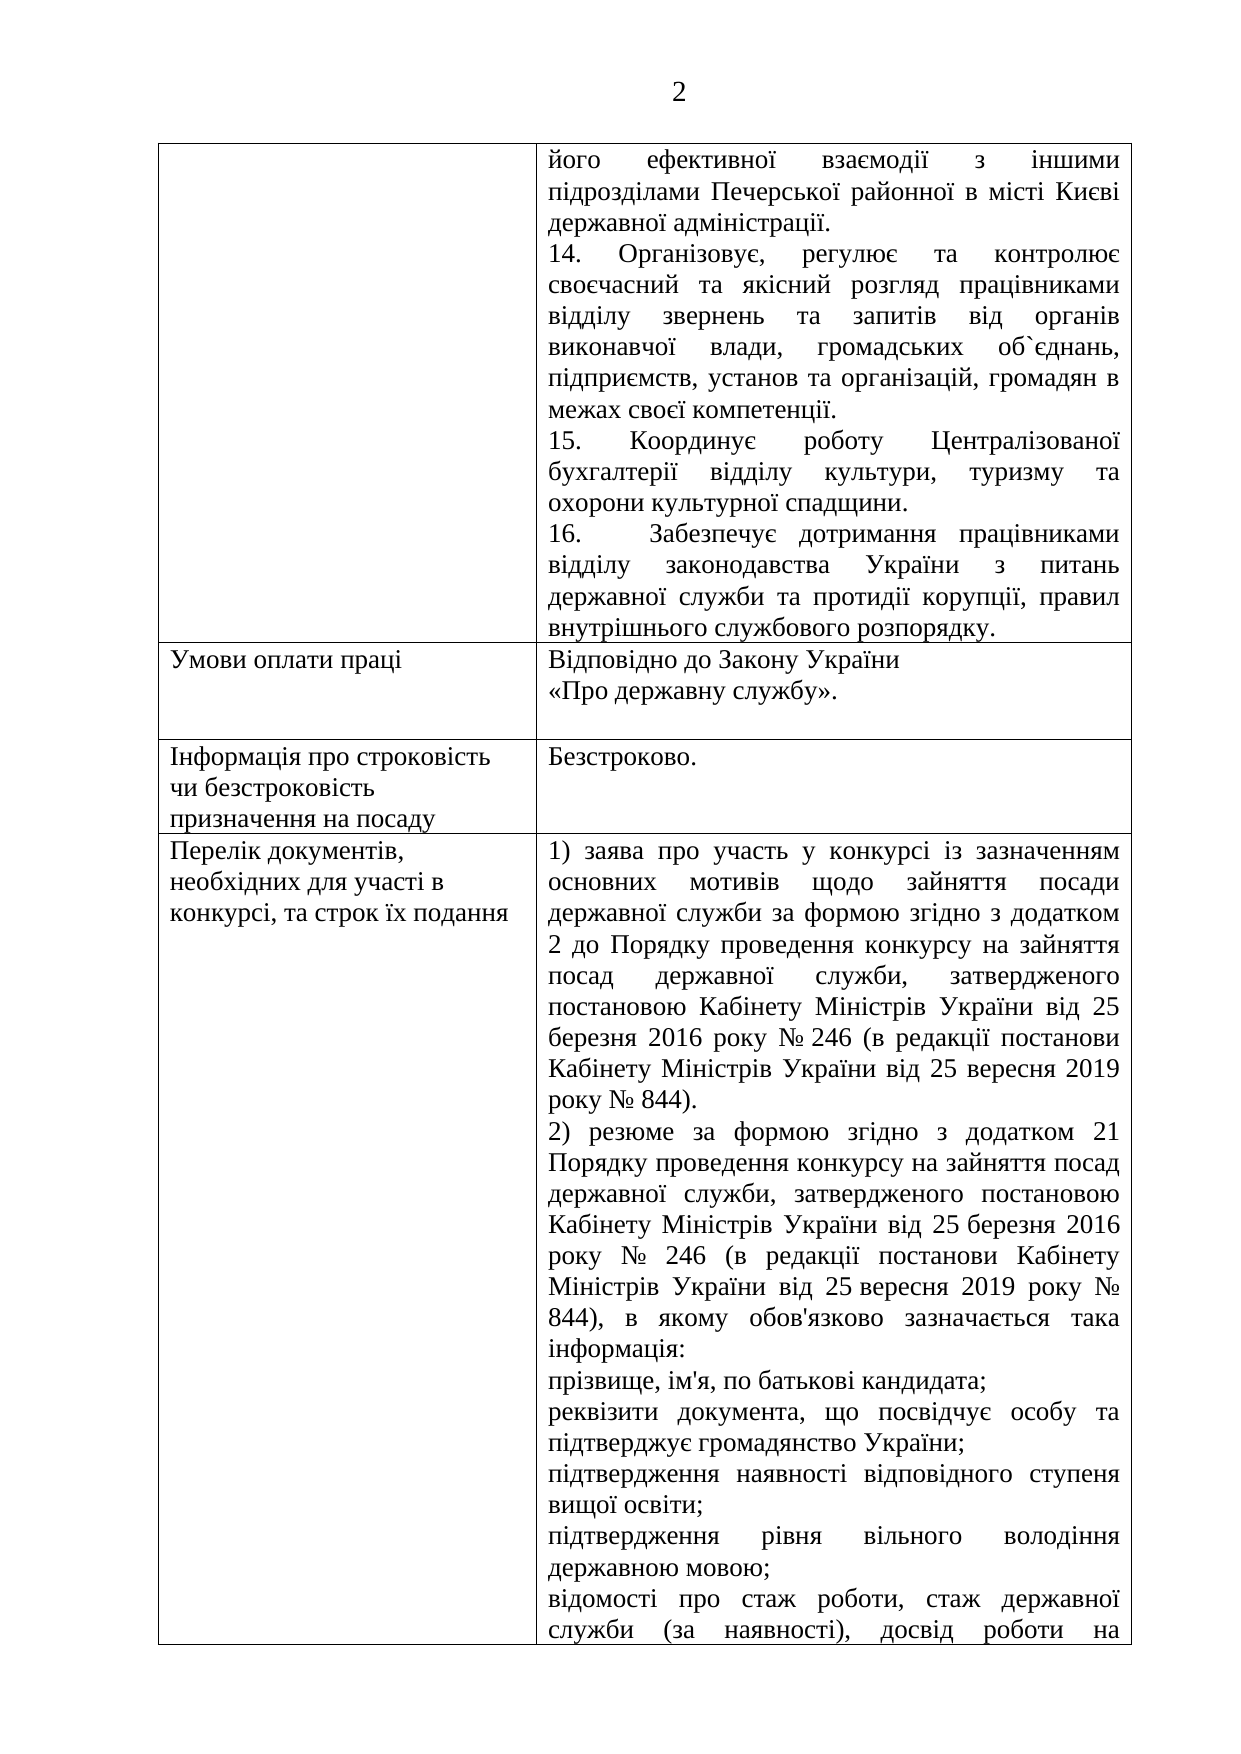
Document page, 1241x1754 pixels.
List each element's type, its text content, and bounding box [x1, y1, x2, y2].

table_header Загальні умови [156, 141, 1160, 1647]
